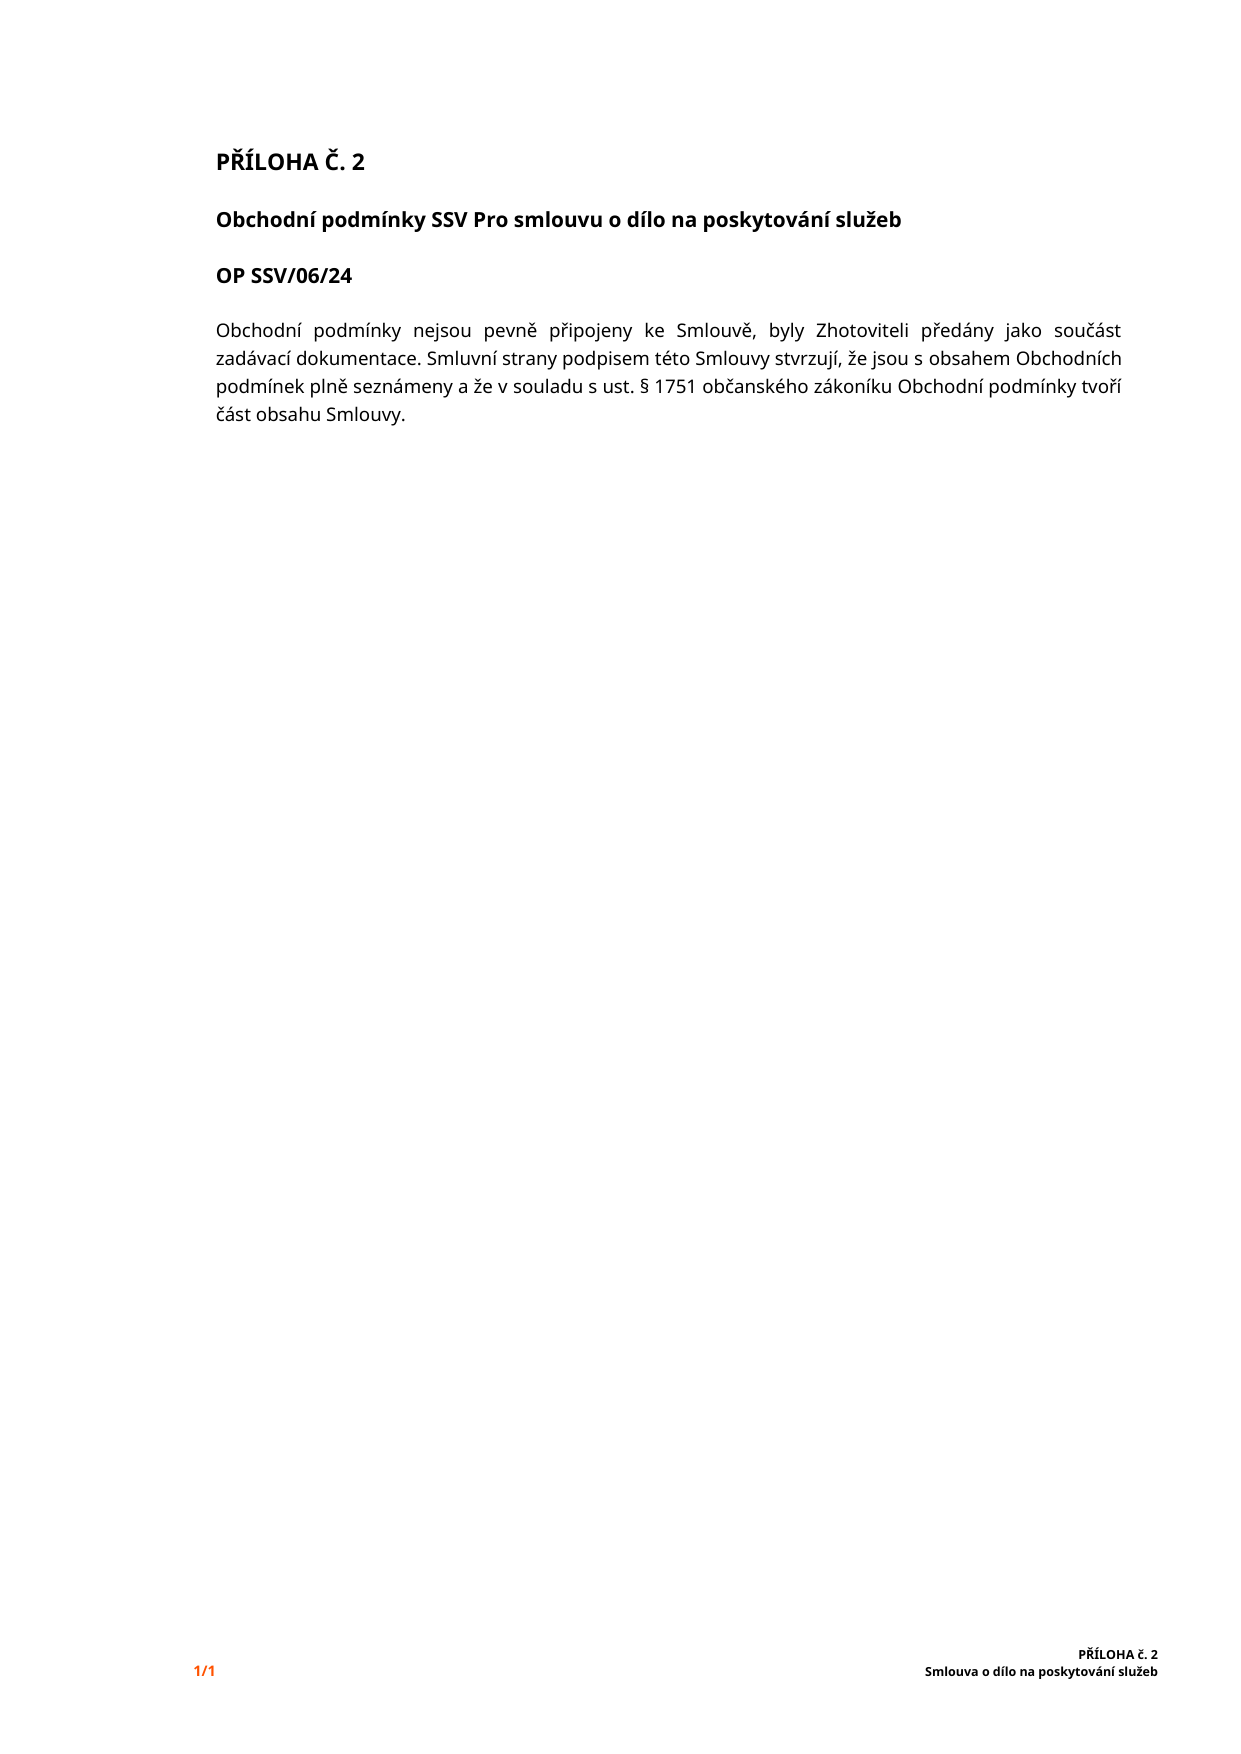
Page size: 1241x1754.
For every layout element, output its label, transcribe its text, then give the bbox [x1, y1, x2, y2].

text OP SSV/06/24 [216, 261, 1122, 290]
text Obchodní podmínky SSV Pro smlouvu o dílo na poskytování služeb [216, 205, 1122, 233]
text Obchodní podmínky nejsou pevně připojeny ke Smlouvě, byly Zhotoviteli předány jako součást zadávací dokumentace. Smluvní strany podpisem této Smlouvy stvrzují, že jsou s obsahem Obchodních podmínek plně seznámeny a že v souladu s ust. § 1751 občanského zákoníku Obchodní podmínky tvoří část obsahu Smlouvy. [216, 317, 1122, 427]
text Příloha č. 2 [216, 146, 1122, 177]
